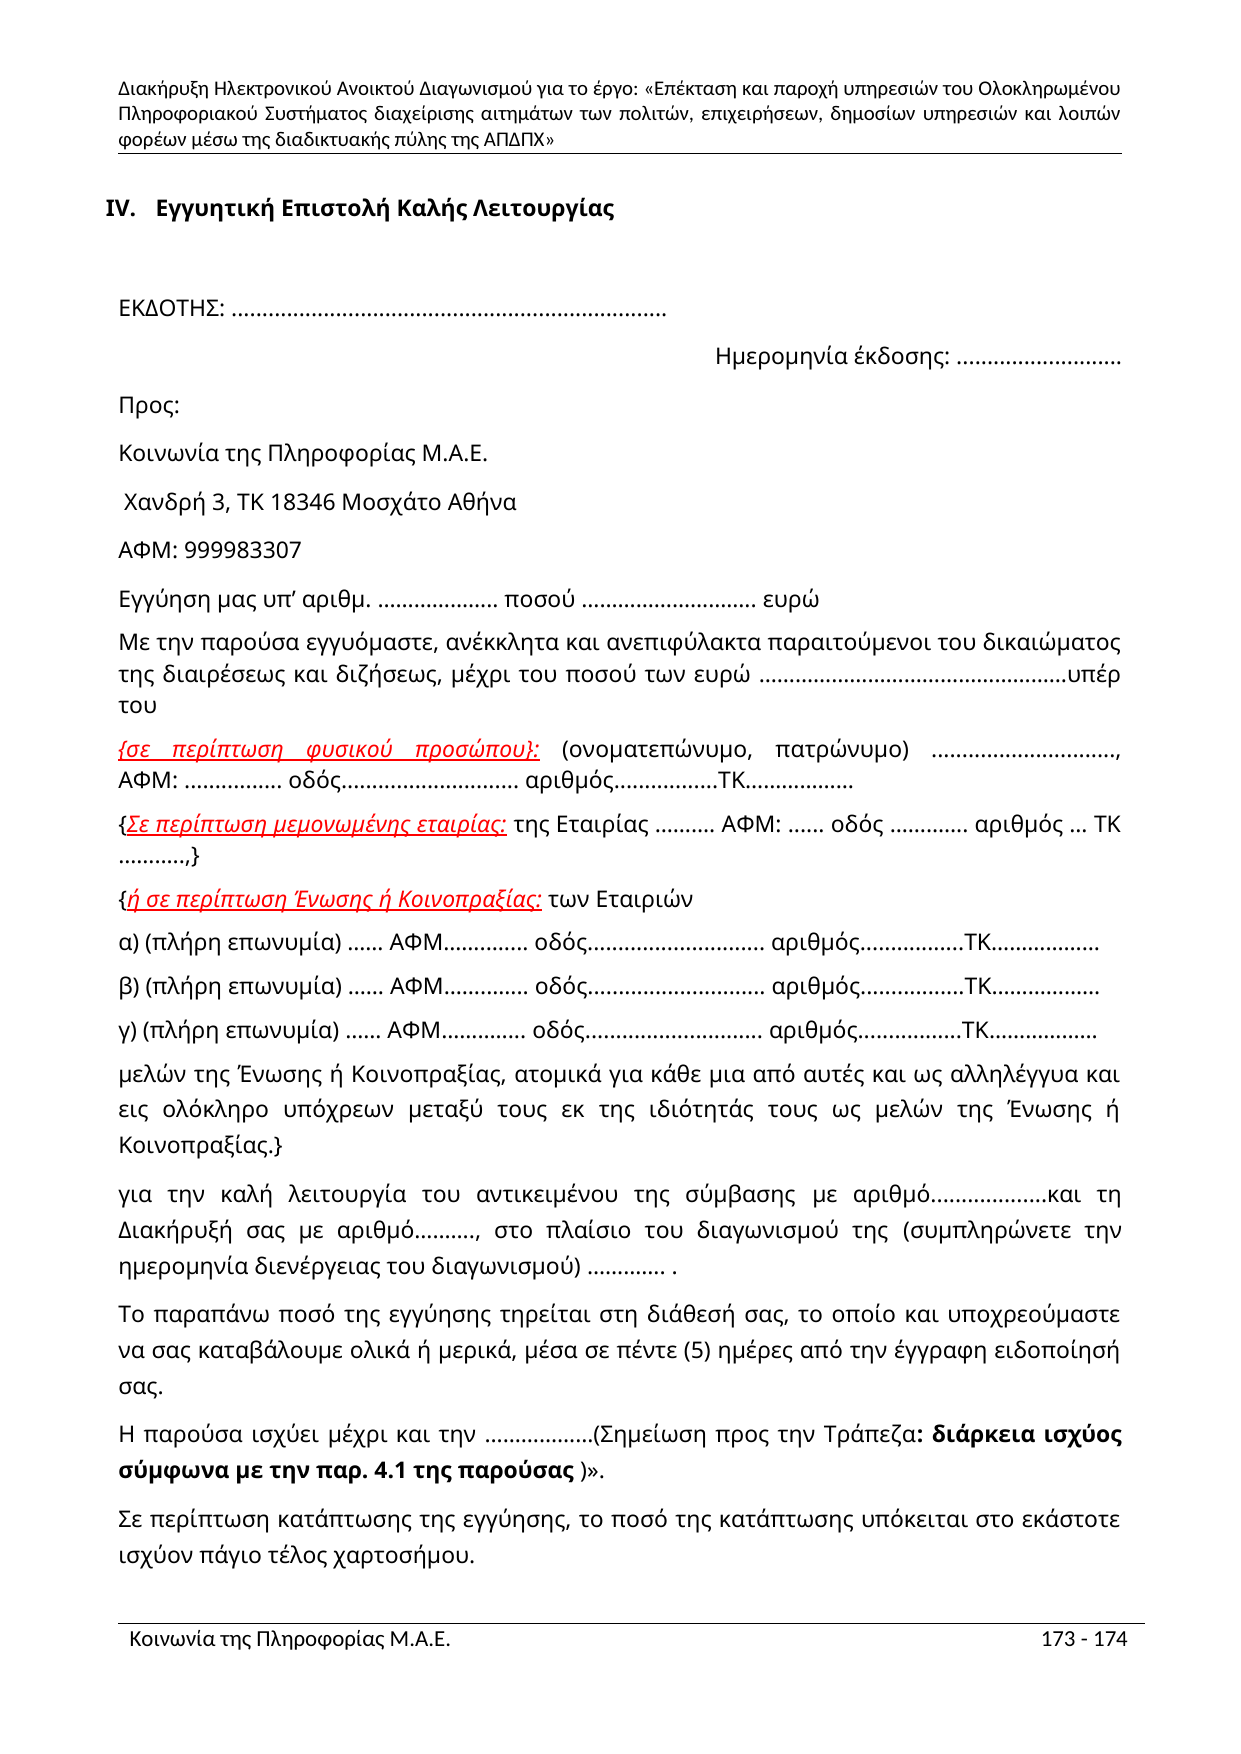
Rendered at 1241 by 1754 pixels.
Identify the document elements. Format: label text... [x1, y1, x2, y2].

text Το παραπάνω ποσό της εγγύησης τηρείται στη διάθεσή σας, το οποίο και υποχρεούμαστε να σας καταβάλουμε ολικά ή μερικά, μέσα σε πέντε (5) ημέρες από την έγγραφη ειδοποίησή σας. [118, 1298, 1122, 1401]
subtitle Εγγυητική Επιστολή Καλής Λειτουργίας [136, 192, 1122, 223]
text Εγγύηση μας υπ’ αριθμ. ……………….. ποσού ………………….……. ευρώ [118, 582, 1122, 614]
text γ) (πλήρη επωνυμία) …… ΑΦΜ…….….... οδός............................. αριθμός.................ΤΚ……………… [118, 1014, 1122, 1045]
text {ή σε περίπτωση Ένωσης ή Κοινοπραξίας: των Εταιριών [118, 882, 1122, 914]
text {σε περίπτωση φυσικού προσώπου}: (ονοματεπώνυμο, πατρώνυμο) .............................., ΑΦΜ: ................ οδός............................. αριθμός.................ΤΚ……………… [118, 732, 1122, 795]
text {Σε περίπτωση μεμονωμένης εταιρίας: της Εταιρίας ………. ΑΦΜ: ...... οδός …………. αριθμός … ΤΚ ………..,} [118, 807, 1122, 870]
text α) (πλήρη επωνυμία) …… ΑΦΜ…….….... οδός............................. αριθμός.................ΤΚ……………… [118, 926, 1122, 957]
text για την καλή λειτουργία του αντικειμένου της σύμβασης με αριθμό...................και τη Διακήρυξή σας με αριθμό………., στο πλαίσιο του διαγωνισμού της (συμπληρώνετε την ημερομηνία διενέργειας του διαγωνισμού) …………. . [118, 1178, 1122, 1281]
text ΑΦΜ: 999983307 [118, 534, 1122, 565]
text Η παρούσα ισχύει μέχρι και την ………………(Σημείωση προς την Τράπεζα: διάρκεια ισχύος σύμφωνα με την παρ. 4.1 της παρούσας )». [118, 1418, 1122, 1486]
text Προς: [118, 389, 1122, 420]
text β) (πλήρη επωνυμία) …… ΑΦΜ…….….... οδός............................. αριθμός.................ΤΚ……………… [118, 970, 1122, 1001]
text Χανδρή 3, ΤΚ 18346 Μοσχάτο Αθήνα [118, 486, 1122, 517]
text Κοινωνία της Πληροφορίας Μ.Α.Ε. [118, 437, 1122, 468]
text μελών της Ένωσης ή Κοινοπραξίας, ατομικά για κάθε μια από αυτές και ως αλληλέγγυα και εις ολόκληρο υπόχρεων μεταξύ τους εκ της ιδιότητάς τους ως μελών της Ένωσης ή Κοινοπραξίας.} [118, 1057, 1122, 1161]
text Σε περίπτωση κατάπτωσης της εγγύησης, το ποσό της κατάπτωσης υπόκειται στο εκάστοτε ισχύον πάγιο τέλος χαρτοσήμου. [118, 1503, 1122, 1570]
text Με την παρούσα εγγυόμαστε, ανέκκλητα και ανεπιφύλακτα παραιτούμενοι του δικαιώματος της διαιρέσεως και διζήσεως, μέχρι του ποσού των ευρώ ……………………………………………υπέρ του [118, 626, 1122, 720]
text Ημερομηνία έκδοσης: ........................... [118, 340, 1122, 372]
text ΕΚΔΟΤΗΣ: ....................................................................... [118, 292, 1122, 323]
